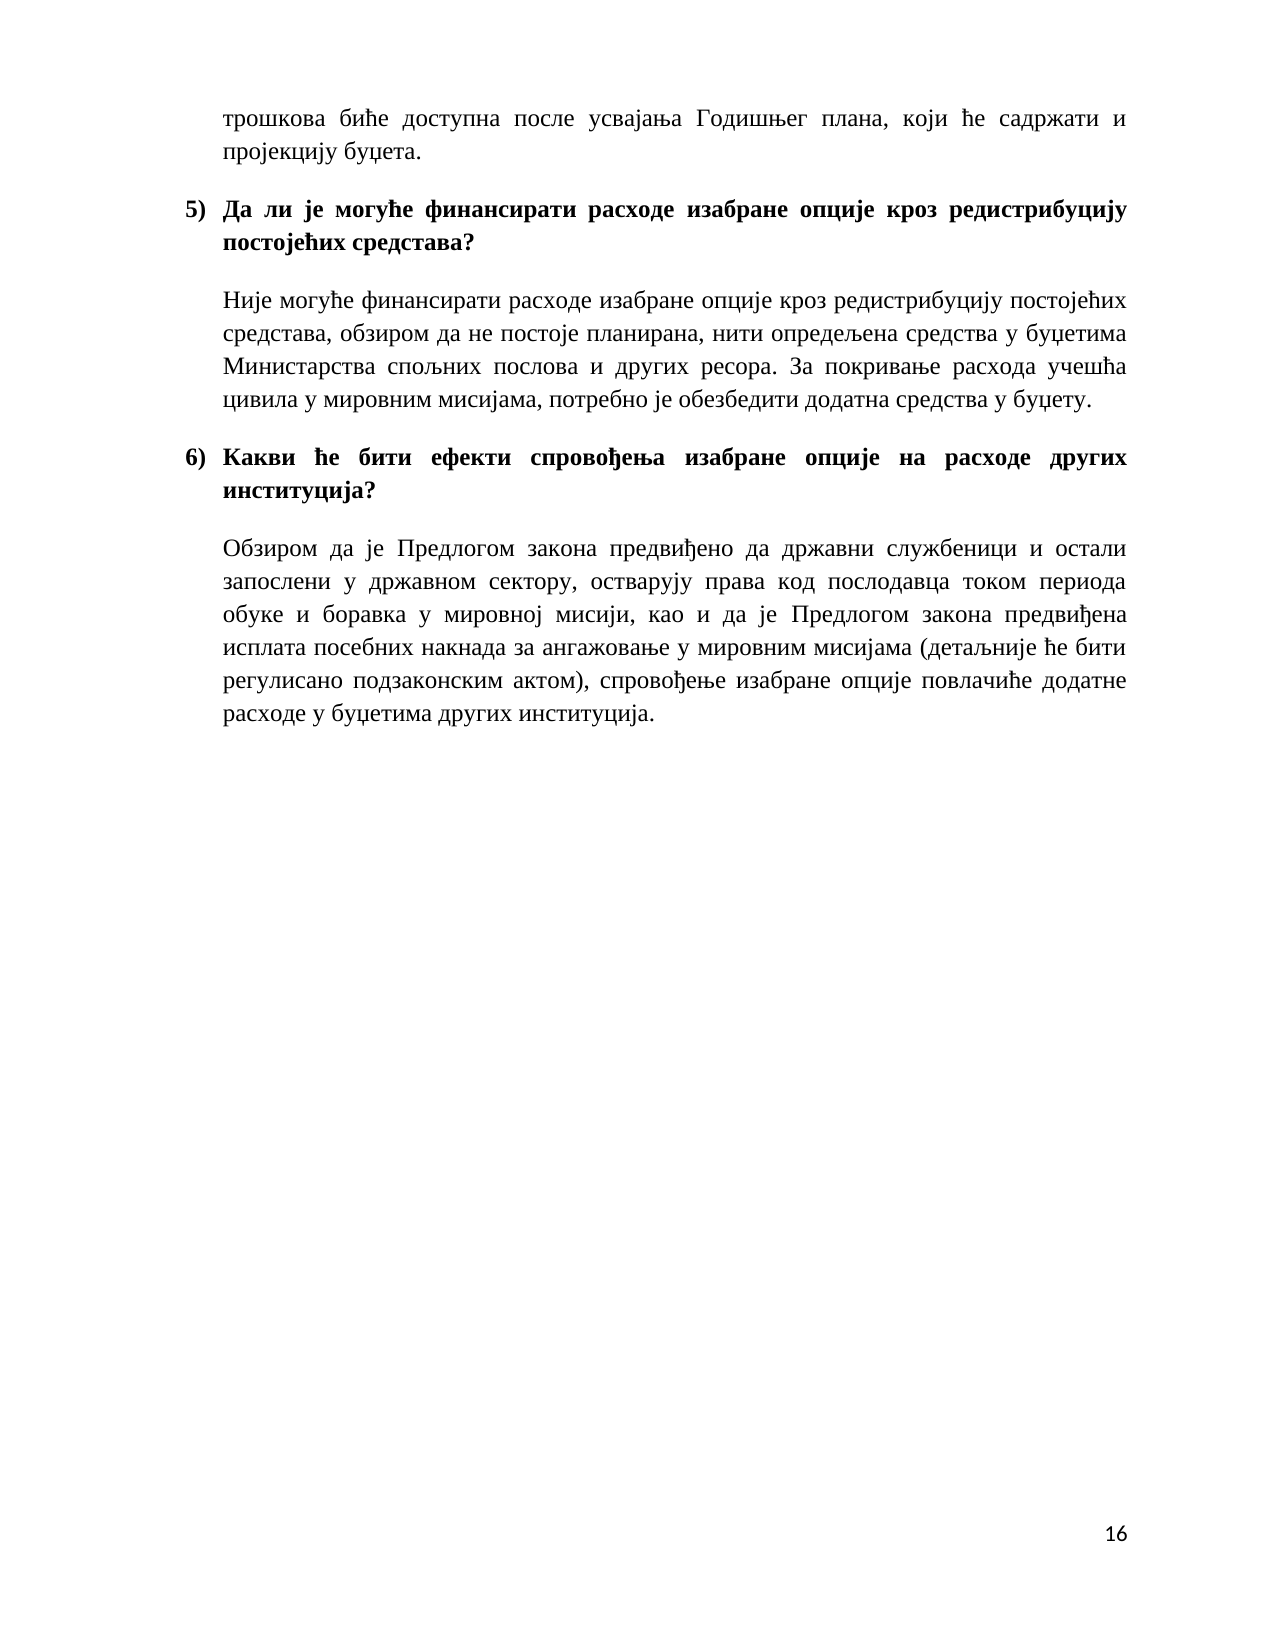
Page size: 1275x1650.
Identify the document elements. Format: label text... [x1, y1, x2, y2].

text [223, 103, 1127, 165]
text Није могуће финансирати расходе изабране опције кроз редистрибуцију постојећих средстава, обзиром да не постоје планирана, нити опредељена средства у буџетима Министарства спољних послова и других ресора. За покривање расхода учешћа цивила у мировним мисијама, потребно је обезбедити додатна средства у буџету. [223, 285, 1127, 413]
list Да ли је могуће финансирати расходе изабране опције кроз редистрибуцију постојећих средстава? [185, 194, 1127, 256]
list Какви ће бити ефекти спровођења изабране опције на расходе других институција? [185, 442, 1127, 504]
text Обзиром да је Предлогом закона предвиђено да државни службеници и остали запослени у државном сектору, остварују права код послодавца током периода обуке и боравка у мировној мисији, као и да је Предлогом закона предвиђена исплата посебних накнада за ангажовање у мировним мисијама (детаљније ће бити регулисано подзаконским актом), спровођење изабране опције повлачиће додатне расходе у буџетима других институција. [223, 533, 1127, 727]
